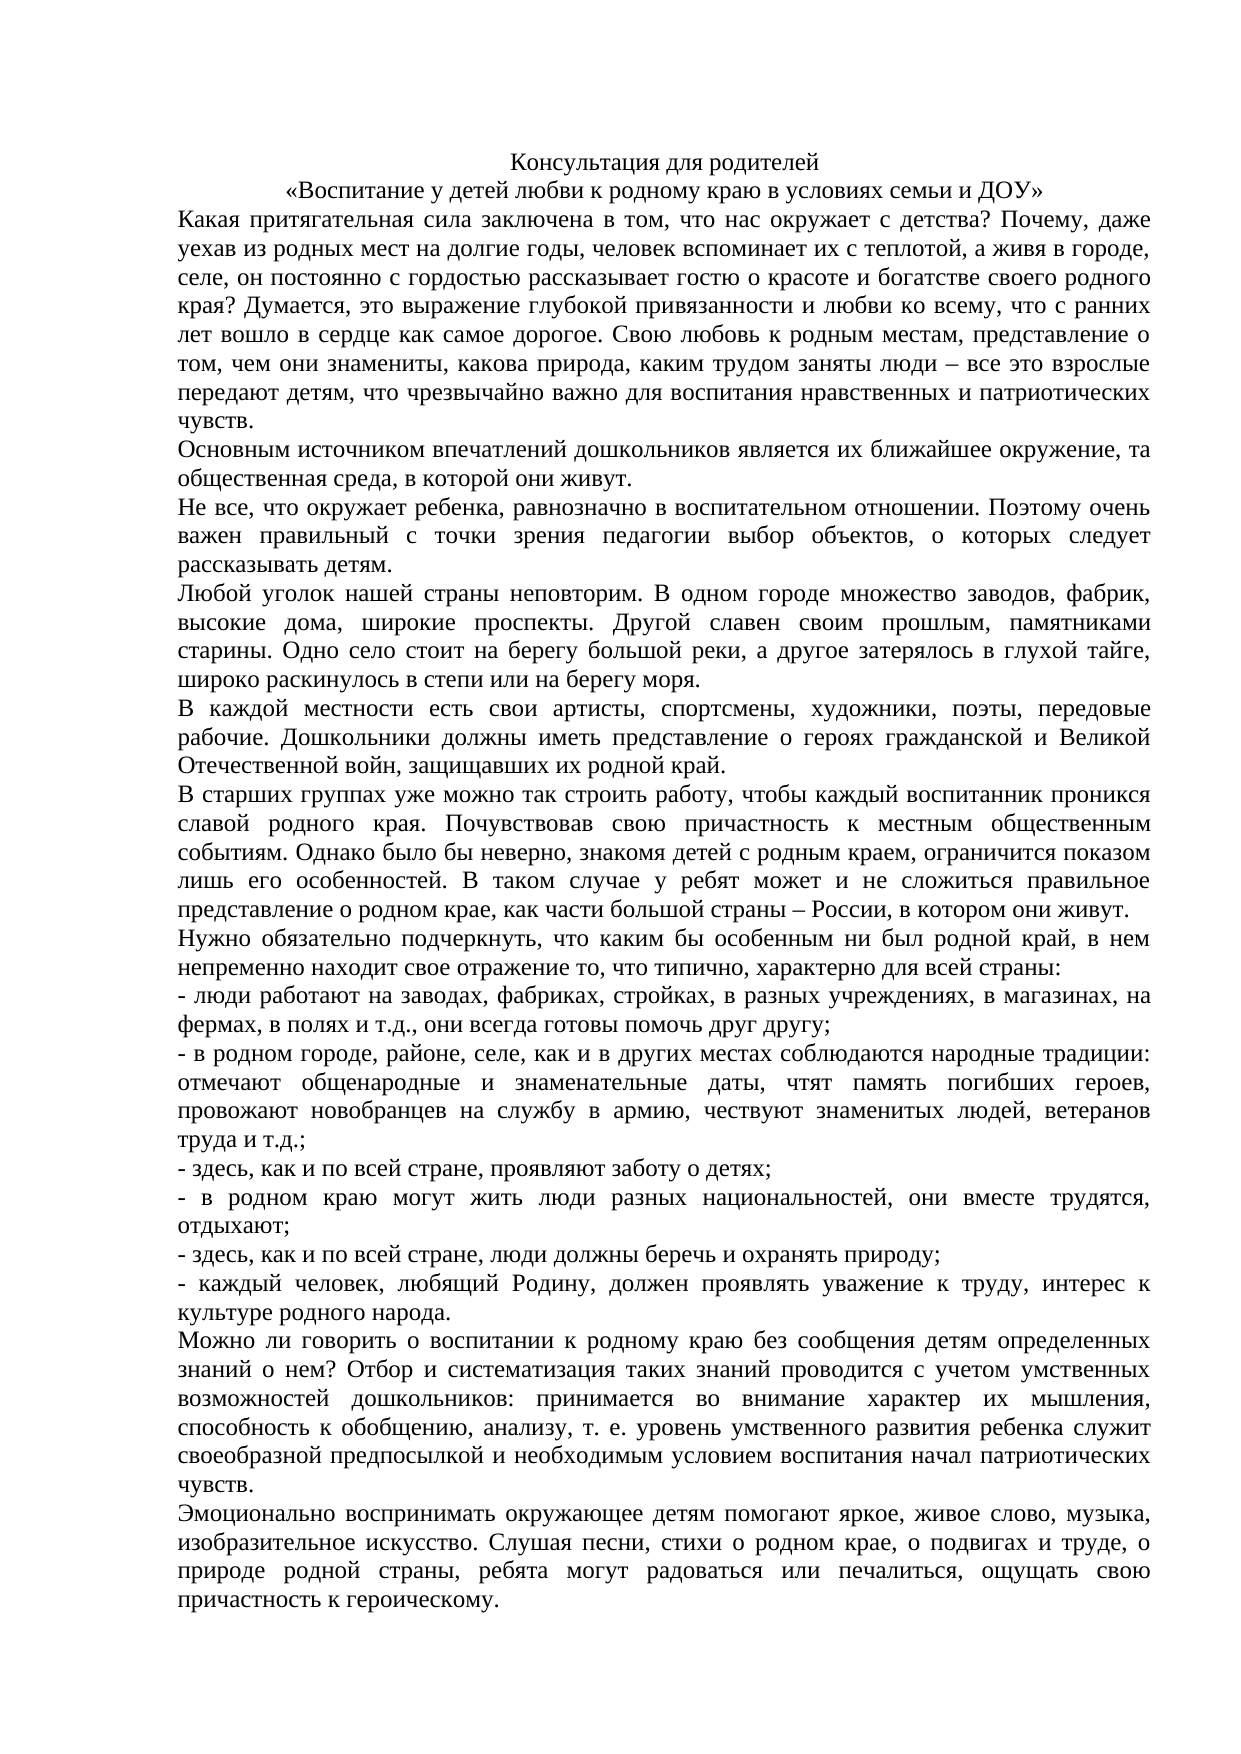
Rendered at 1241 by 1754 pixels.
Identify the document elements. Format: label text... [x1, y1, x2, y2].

text Основным источником впечатлений дошкольников является их ближайшее окружение, та общественная среда, в которой они живут. [177, 434, 1152, 492]
text Эмоционально воспринимать окружающее детям помогают яркое, живое слово, музыка, изобразительное искусство. Слушая песни, стихи о родном крае, о подвигах и труде, о природе родной страны, ребята могут радоваться или печалиться, ощущать свою причастность к героическому. [177, 1498, 1152, 1613]
text - люди работают на заводах, фабриках, стройках, в разных учреждениях, в магазинах, на фермах, в полях и т.д., они всегда готовы помочь друг другу; [177, 981, 1152, 1038]
text Консультация для родителей [177, 147, 1152, 176]
text «Воспитание у детей любви к родному краю в условиях семьи и ДОУ» [177, 176, 1152, 204]
text Не все, что окружает ребенка, равнозначно в воспитательном отношении. Поэтому очень важен правильный с точки зрения педагогии выбор объектов, о которых следует рассказывать детям. [177, 492, 1152, 578]
text В каждой местности есть свои артисты, спортсмены, художники, поэты, передовые рабочие. Дошкольники должны иметь представление о героях гражданской и Великой Отечественной войн, защищавших их родной край. [177, 693, 1152, 779]
text - здесь, как и по всей стране, люди должны беречь и охранять природу; [177, 1239, 1152, 1268]
text - здесь, как и по всей стране, проявляют заботу о детях; [177, 1153, 1152, 1182]
text В старших группах уже можно так строить работу, чтобы каждый воспитанник проникся славой родного края. Почувствовав свою причастность к местным общественным событиям. Однако было бы неверно, знакомя детей с родным краем, ограничится показом лишь его особенностей. В таком случае у ребят может и не сложиться правильное представление о родном крае, как части большой страны – России, в котором они живут. [177, 779, 1152, 923]
text Можно ли говорить о воспитании к родному краю без сообщения детям определенных знаний о нем? Отбор и систематизация таких знаний проводится с учетом умственных возможностей дошкольников: принимается во внимание характер их мышления, способность к обобщению, анализу, т. е. уровень умственного развития ребенка служит своеобразной предпосылкой и необходимым условием воспитания начал патриотических чувств. [177, 1326, 1152, 1498]
text - в родном городе, районе, селе, как и в других местах соблюдаются народные традиции: отмечают общенародные и знаменательные даты, чтят память погибших героев, провожают новобранцев на службу в армию, чествуют знаменитых людей, ветеранов труда и т.д.; [177, 1038, 1152, 1153]
text - в родном краю могут жить люди разных национальностей, они вместе трудятся, отдыхают; [177, 1182, 1152, 1239]
text Какая притягательная сила заключена в том, что нас окружает с детства? Почему, даже уехав из родных мест на долгие годы, человек вспоминает их с теплотой, а живя в городе, селе, он постоянно с гордостью рассказывает гостю о красоте и богатстве своего родного края? Думается, это выражение глубокой привязанности и любви ко всему, что с ранних лет вошло в сердце как самое дорогое. Свою любовь к родным местам, представление о том, чем они знамениты, какова природа, каким трудом заняты люди – все это взрослые передают детям, что чрезвычайно важно для воспитания нравственных и патриотических чувств. [177, 204, 1152, 434]
text Любой уголок нашей страны неповторим. В одном городе множество заводов, фабрик, высокие дома, широкие проспекты. Другой славен своим прошлым, памятниками старины. Одно село стоит на берегу большой реки, а другое затерялось в глухой тайге, широко раскинулось в степи или на берегу моря. [177, 578, 1152, 693]
text - каждый человек, любящий Родину, должен проявлять уважение к труду, интерес к культуре родного народа. [177, 1268, 1152, 1326]
text Нужно обязательно подчеркнуть, что каким бы особенным ни был родной край, в нем непременно находит свое отражение то, что типично, характерно для всей страны: [177, 923, 1152, 981]
